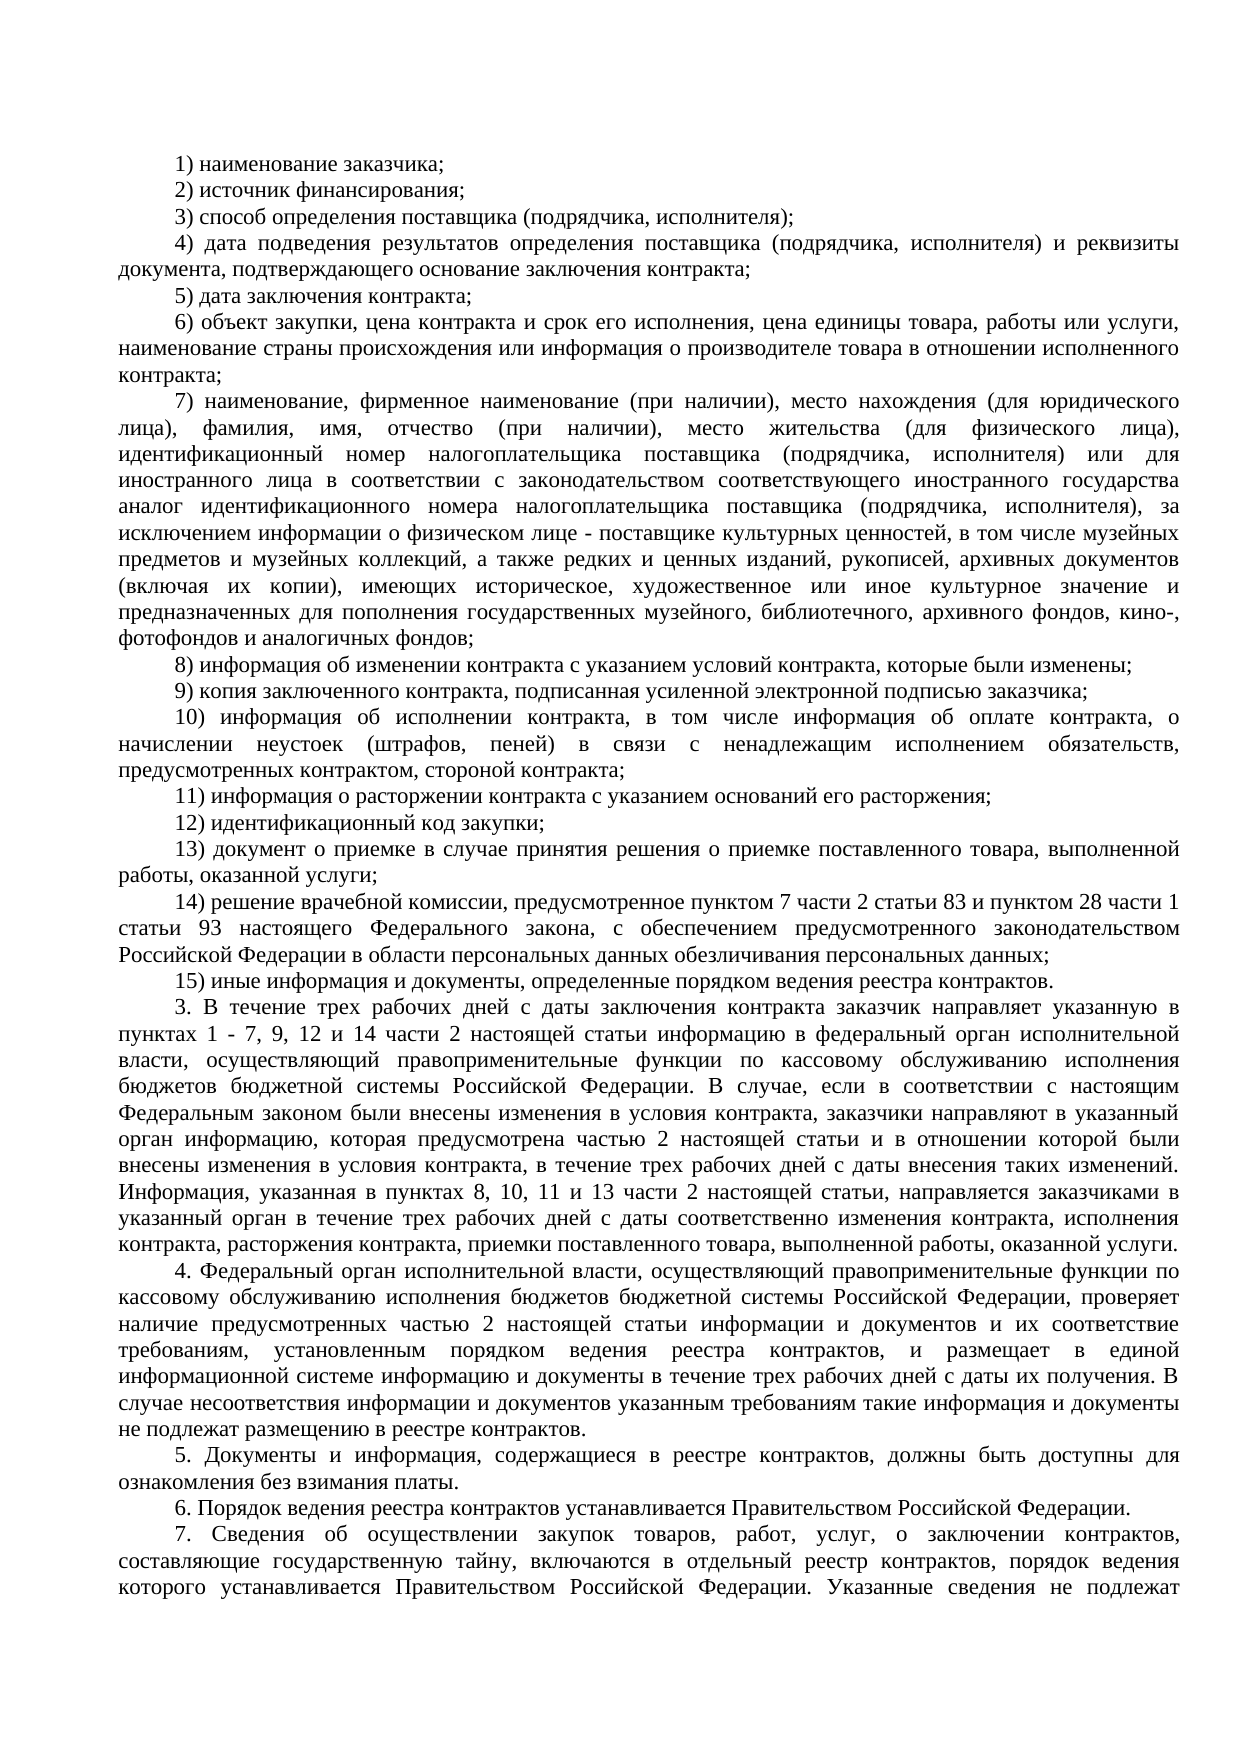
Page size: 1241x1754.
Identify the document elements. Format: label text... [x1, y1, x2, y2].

text 3) способ определения поставщика (подрядчика, исполнителя); [118, 203, 1181, 229]
text 9) копия заключенного контракта, подписанная усиленной электронной подписью заказчика; [118, 677, 1181, 703]
text 6) объект закупки, цена контракта и срок его исполнения, цена единицы товара, работы или услуги, наименование страны происхождения или информация о производителе товара в отношении исполненного контракта; [118, 308, 1181, 387]
text 12) идентификационный код закупки; [118, 809, 1181, 835]
text 11) информация о расторжении контракта с указанием оснований его расторжения; [118, 782, 1181, 809]
text 5. Документы и информация, содержащиеся в реестре контрактов, должны быть доступны для ознакомления без взимания платы. [118, 1441, 1181, 1494]
text 7) наименование, фирменное наименование (при наличии), место нахождения (для юридического лица), фамилия, имя, отчество (при наличии), место жительства (для физического лица), идентификационный номер налогоплательщика поставщика (подрядчика, исполнителя) или для иностранного лица в соответствии с законодательством соответствующего иностранного государства аналог идентификационного номера налогоплательщика поставщика (подрядчика, исполнителя), за исключением информации о физическом лице - поставщике культурных ценностей, в том числе музейных предметов и музейных коллекций, а также редких и ценных изданий, рукописей, архивных документов (включая их копии), имеющих историческое, художественное или иное культурное значение и предназначенных для пополнения государственных музейного, библиотечного, архивного фондов, кино-, фотофондов и аналогичных фондов; [118, 387, 1181, 651]
text 3. В течение трех рабочих дней с даты заключения контракта заказчик направляет указанную в пунктах 1 - 7, 9, 12 и 14 части 2 настоящей статьи информацию в федеральный орган исполнительной власти, осуществляющий правоприменительные функции по кассовому обслуживанию исполнения бюджетов бюджетной системы Российской Федерации. В случае, если в соответствии с настоящим Федеральным законом были внесены изменения в условия контракта, заказчики направляют в указанный орган информацию, которая предусмотрена частью 2 настоящей статьи и в отношении которой были внесены изменения в условия контракта, в течение трех рабочих дней с даты внесения таких изменений. Информация, указанная в пунктах 8, 10, 11 и 13 части 2 настоящей статьи, направляется заказчиками в указанный орган в течение трех рабочих дней с даты соответственно изменения контракта, исполнения контракта, расторжения контракта, приемки поставленного товара, выполненной работы, оказанной услуги. [118, 993, 1181, 1257]
text 4) дата подведения результатов определения поставщика (подрядчика, исполнителя) и реквизиты документа, подтверждающего основание заключения контракта; [118, 229, 1181, 282]
text 6. Порядок ведения реестра контрактов устанавливается Правительством Российской Федерации. [118, 1494, 1181, 1520]
text 2) источник финансирования; [118, 176, 1181, 203]
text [118, 1520, 1181, 1599]
text 13) документ о приемке в случае принятия решения о приемке поставленного товара, выполненной работы, оказанной услуги; [118, 835, 1181, 888]
text 10) информация об исполнении контракта, в том числе информация об оплате контракта, о начислении неустоек (штрафов, пеней) в связи с ненадлежащим исполнением обязательств, предусмотренных контрактом, стороной контракта; [118, 703, 1181, 782]
text 8) информация об изменении контракта с указанием условий контракта, которые были изменены; [118, 651, 1181, 677]
text 1) наименование заказчика; [118, 150, 1181, 176]
text 14) решение врачебной комиссии, предусмотренное пунктом 7 части 2 статьи 83 и пунктом 28 части 1 статьи 93 настоящего Федерального закона, с обеспечением предусмотренного законодательством Российской Федерации в области персональных данных обезличивания персональных данных; [118, 888, 1181, 967]
text 5) дата заключения контракта; [118, 282, 1181, 308]
text 15) иные информация и документы, определенные порядком ведения реестра контрактов. [118, 967, 1181, 993]
text 4. Федеральный орган исполнительной власти, осуществляющий правоприменительные функции по кассовому обслуживанию исполнения бюджетов бюджетной системы Российской Федерации, проверяет наличие предусмотренных частью 2 настоящей статьи информации и документов и их соответствие требованиям, установленным порядком ведения реестра контрактов, и размещает в единой информационной системе информацию и документы в течение трех рабочих дней с даты их получения. В случае несоответствия информации и документов указанным требованиям такие информация и документы не подлежат размещению в реестре контрактов. [118, 1257, 1181, 1441]
